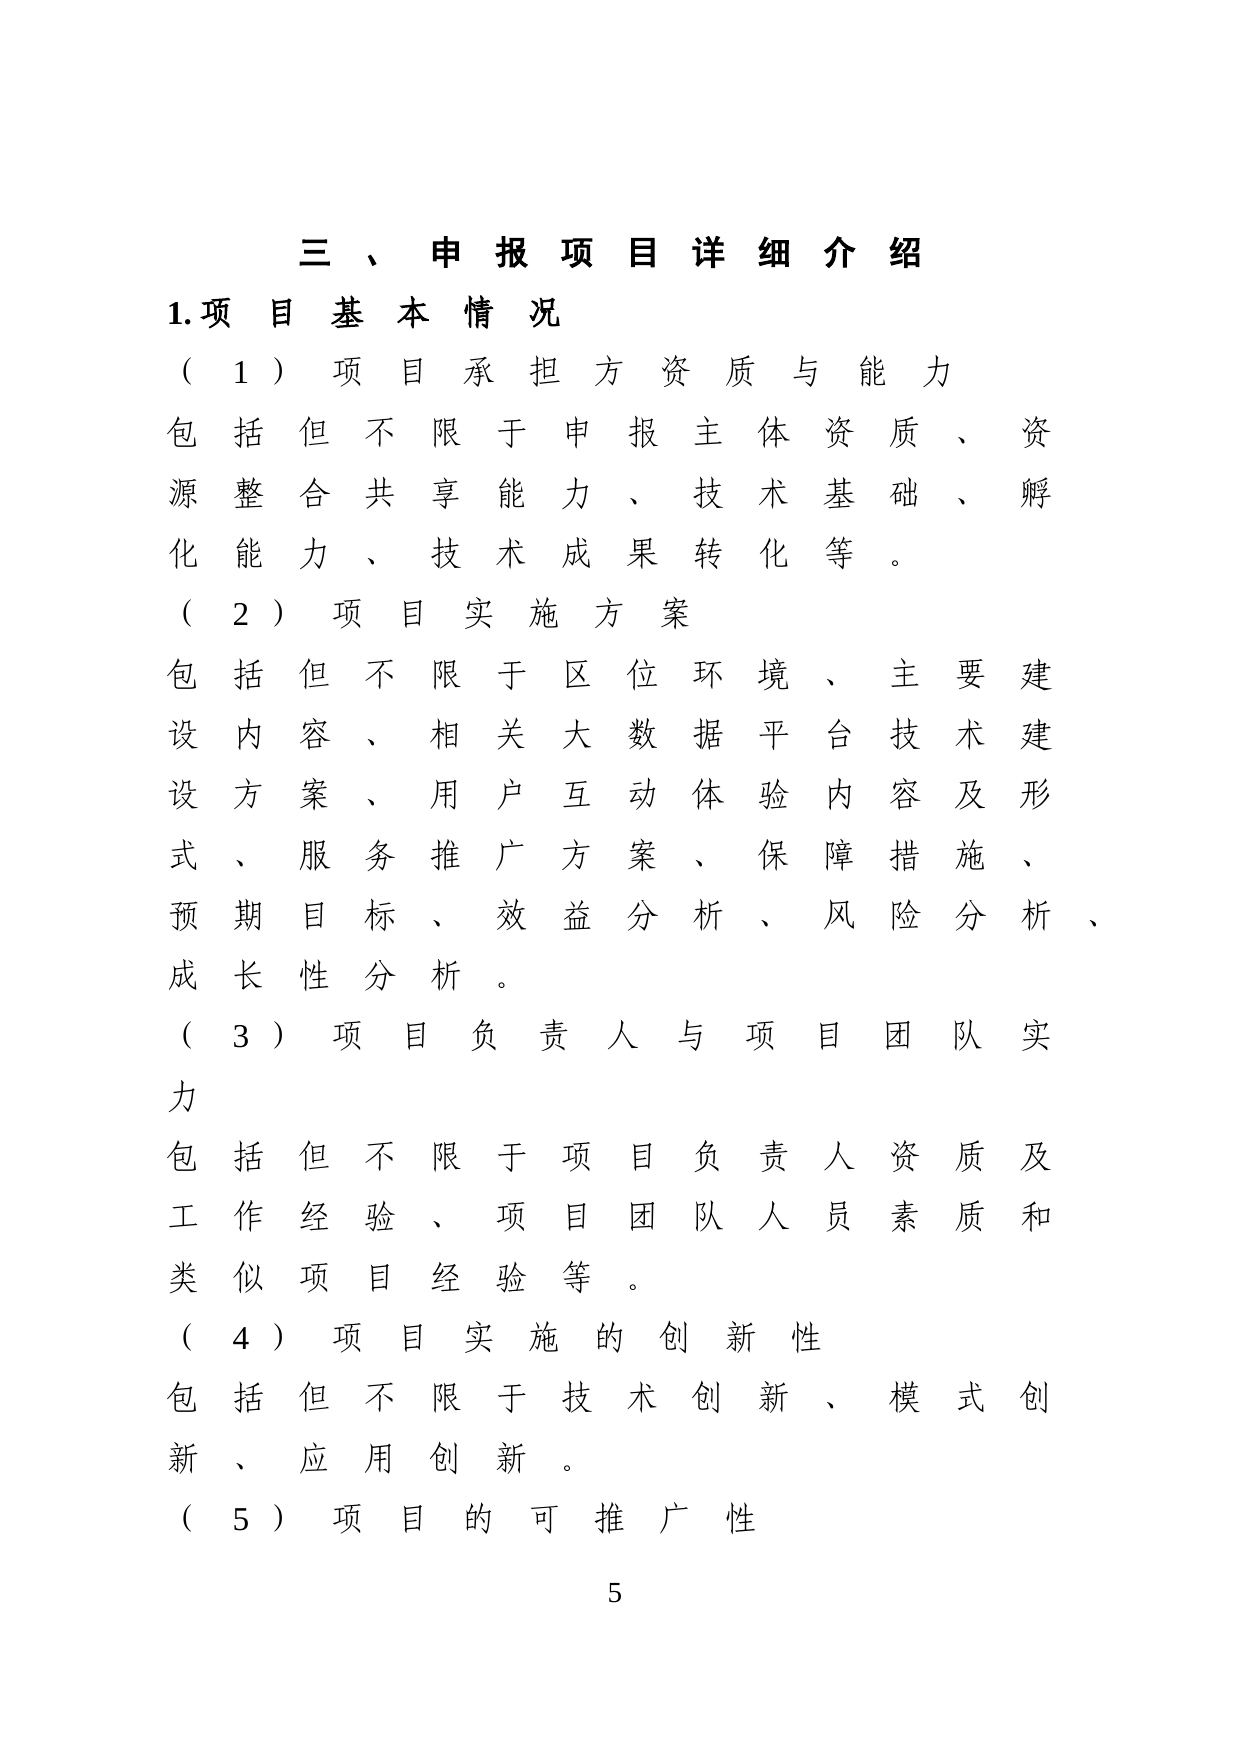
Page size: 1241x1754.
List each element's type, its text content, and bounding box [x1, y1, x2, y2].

text 三、申报项目详细介绍 [167, 219, 1085, 280]
text 包括但不限于申报主体资质、资源整合共享能力、技术基础、孵化能力、技术成果转化等。 [167, 400, 1085, 581]
text 包括但不限于技术创新、模式创新、应用创新。 [167, 1365, 1085, 1486]
text 包括但不限于区位环境、主要建设内容、相关大数据平台技术建设方案、用户互动体验内容及形式、服务推广方案、保障措施、预期目标、效益分析、风险分析、成长性分析。 [167, 642, 1085, 1003]
list 项目负责人与项目团队实力 [167, 1003, 1085, 1124]
text （1）项目承担方资质与能力 [167, 340, 1085, 400]
text 包括但不限于项目负责人资质及工作经验、项目团队人员素质和类似项目经验等。 [167, 1124, 1085, 1305]
list 项目实施的创新性 [167, 1305, 1085, 1365]
list 项目实施方案 [167, 581, 1085, 642]
list 项目的可推广性 [167, 1486, 1085, 1546]
list 项目基本情况 [167, 280, 1085, 340]
